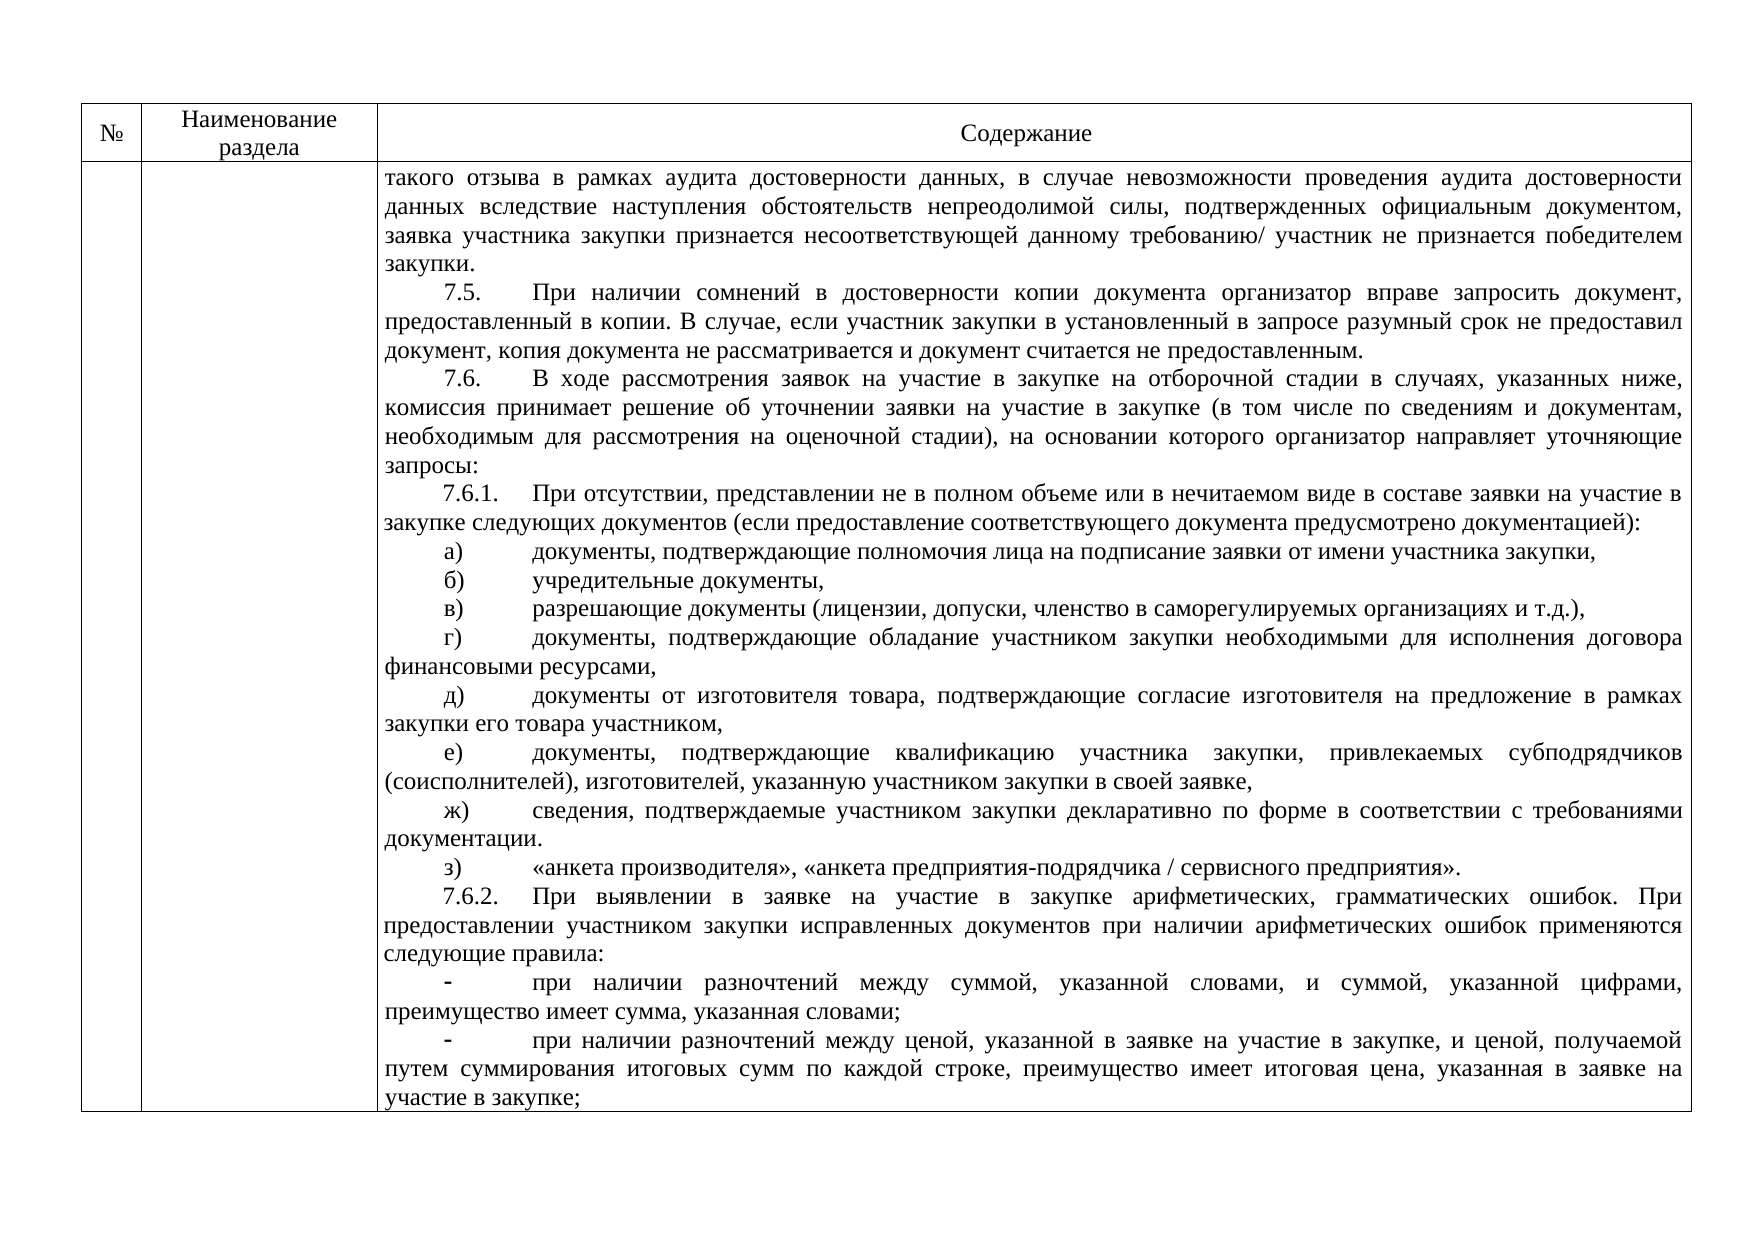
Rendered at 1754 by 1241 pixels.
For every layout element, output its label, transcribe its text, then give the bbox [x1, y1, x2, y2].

table_cell [82, 162, 141, 1111]
table_header № [82, 104, 141, 161]
table_header Наименование раздела [142, 104, 377, 161]
table_header Содержание [378, 104, 1691, 161]
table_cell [142, 162, 377, 1111]
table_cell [378, 162, 1691, 1111]
